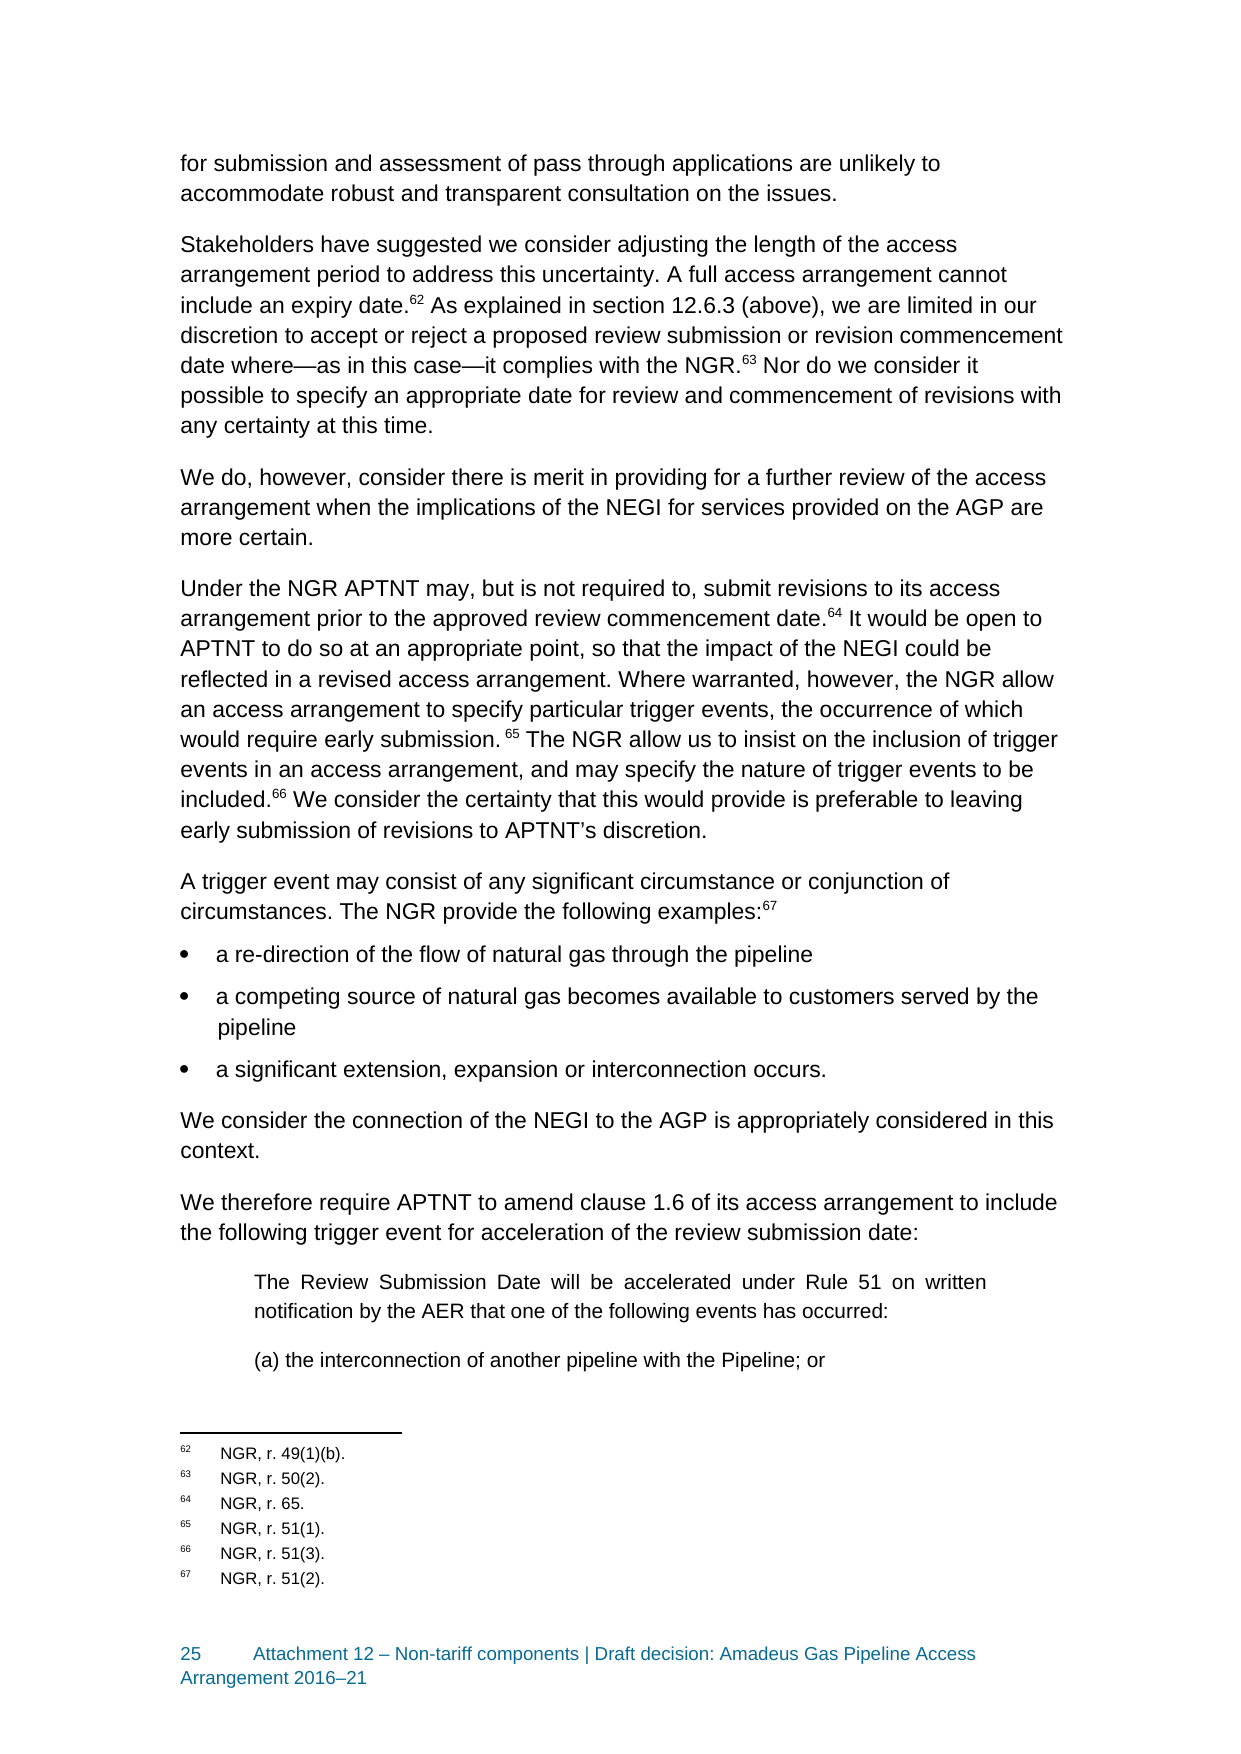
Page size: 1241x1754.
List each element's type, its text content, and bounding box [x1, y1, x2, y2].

text (a) the interconnection of another pipeline with the Pipeline; or [254, 1348, 988, 1372]
text Stakeholders have suggested we consider adjusting the length of the access arrangement period to address this uncertainty. A full access arrangement cannot include an expiry date. As explained in section 12.6.3 (above), we are limited in our discretion to accept or reject a proposed review submission or revision commencement date where—as in this case—it complies with the NGR. Nor do we consider it possible to specify an appropriate date for review and commencement of revisions with any certainty at this time. [180, 231, 1063, 439]
text We do, however, consider there is merit in providing for a further review of the access arrangement when the implications of the NEGI for services provided on the AGP are more certain. [180, 463, 1063, 550]
list a re-direction of the flow of natural gas through the pipeline [180, 941, 1063, 967]
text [180, 150, 1063, 207]
picture [269, 1650, 273, 1660]
text The Review Submission Date will be accelerated under Rule 51 on written notification by the AER that one of the following events has occurred: [254, 1270, 988, 1322]
list a significant extension, expansion or interconnection occurs. [180, 1056, 1063, 1083]
text Under the NGR APTNT may, but is not required to, submit revisions to its access arrangement prior to the approved review commencement date. It would be open to APTNT to do so at an appropriate point, so that the impact of the NEGI could be reflected in a revised access arrangement. Where warranted, however, the NGR allow an access arrangement to specify particular trigger events, the occurrence of which would require early submission. The NGR allow us to insist on the inclusion of trigger events in an access arrangement, and may specify the nature of trigger events to be included. We consider the certainty that this would provide is preferable to leaving early submission of revisions to APTNT’s discretion. [180, 575, 1063, 843]
text We consider the connection of the NEGI to the AGP is appropriately considered in this context. [180, 1107, 1063, 1164]
text A trigger event may consist of any significant circumstance or conjunction of circumstances. The NGR provide the following examples: [180, 868, 1063, 924]
text We therefore require APTNT to amend clause 1.6 of its access arrangement to include the following trigger event for acceleration of the review submission date: [180, 1188, 1063, 1245]
picture [596, 1647, 602, 1658]
picture [419, 1650, 423, 1660]
picture [296, 1646, 300, 1660]
picture [216, 1674, 220, 1684]
list a competing source of natural gas becomes available to customers served by the pipeline [180, 983, 1063, 1040]
picture [699, 1650, 703, 1660]
